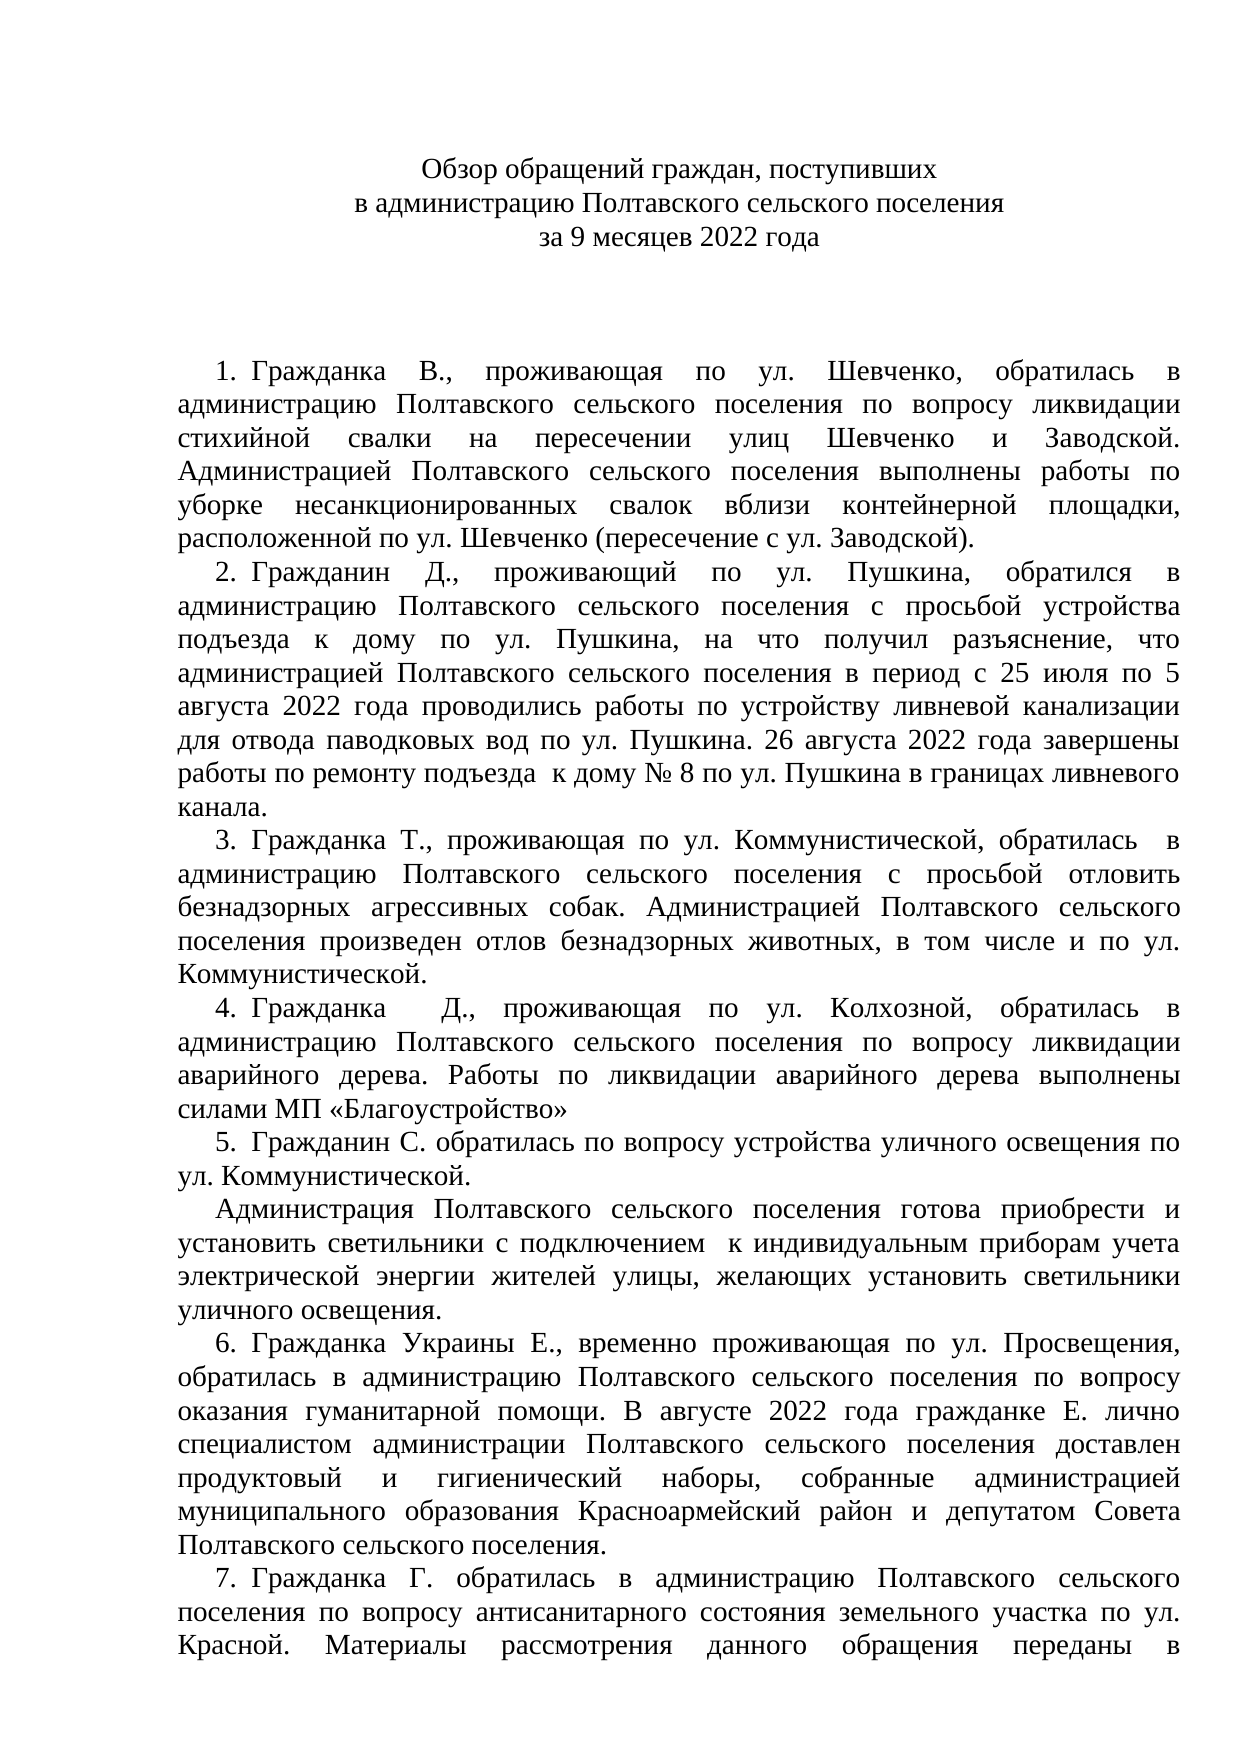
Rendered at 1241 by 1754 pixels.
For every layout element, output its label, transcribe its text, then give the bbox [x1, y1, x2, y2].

list Гражданка Д., проживающая по ул. Колхозной, обратилась в администрацию Полтавского сельского поселения по вопросу ликвидации аварийного дерева. Работы по ликвидации аварийного дерева выполнены силами МП «Благоустройство» [177, 990, 1181, 1124]
text в администрацию Полтавского сельского поселения [177, 185, 1181, 219]
list Гражданка Украины Е., временно проживающая по ул. Просвещения, обратилась в администрацию Полтавского сельского поселения по вопросу оказания гуманитарной помощи. В августе 2022 года гражданке Е. лично специалистом администрации Полтавского сельского поселения доставлен продуктовый и гигиенический наборы, собранные администрацией муниципального образования Красноармейский район и депутатом Совета Полтавского сельского поселения. [177, 1326, 1181, 1560]
list Гражданин Д., проживающий по ул. Пушкина, обратился в администрацию Полтавского сельского поселения с просьбой устройства подъезда к дому по ул. Пушкина, на что получил разъяснение, что администрацией Полтавского сельского поселения в период с 25 июля по 5 августа 2022 года проводились работы по устройству ливневой канализации для отвода паводковых вод по ул. Пушкина. 26 августа 2022 года завершены работы по ремонту подъезда к дому № 8 по ул. Пушкина в границах ливневого канала. [177, 554, 1181, 822]
text Администрация Полтавского сельского поселения готова приобрести и установить светильники с подключением к индивидуальным приборам учета электрической энергии жителей улицы, желающих установить светильники уличного освещения. [177, 1191, 1181, 1326]
text за 9 месяцев 2022 года [177, 219, 1181, 252]
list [177, 1560, 1181, 1661]
list Гражданка В., проживающая по ул. Шевченко, обратилась в администрацию Полтавского сельского поселения по вопросу ликвидации стихийной свалки на пересечении улиц Шевченко и Заводской. Администрацией Полтавского сельского поселения выполнены работы по уборке несанкционированных свалок вблизи контейнерной площадки, расположенной по ул. Шевченко (пересечение с ул. Заводской). [177, 353, 1181, 554]
list Гражданка Т., проживающая по ул. Коммунистической, обратилась в администрацию Полтавского сельского поселения с просьбой отловить безнадзорных агрессивных собак. Администрацией Полтавского сельского поселения произведен отлов безнадзорных животных, в том числе и по ул. Коммунистической. [177, 822, 1181, 990]
text Обзор обращений граждан, поступивших [177, 152, 1181, 185]
list Гражданин С. обратилась по вопросу устройства уличного освещения по ул. Коммунистической. [177, 1124, 1181, 1191]
